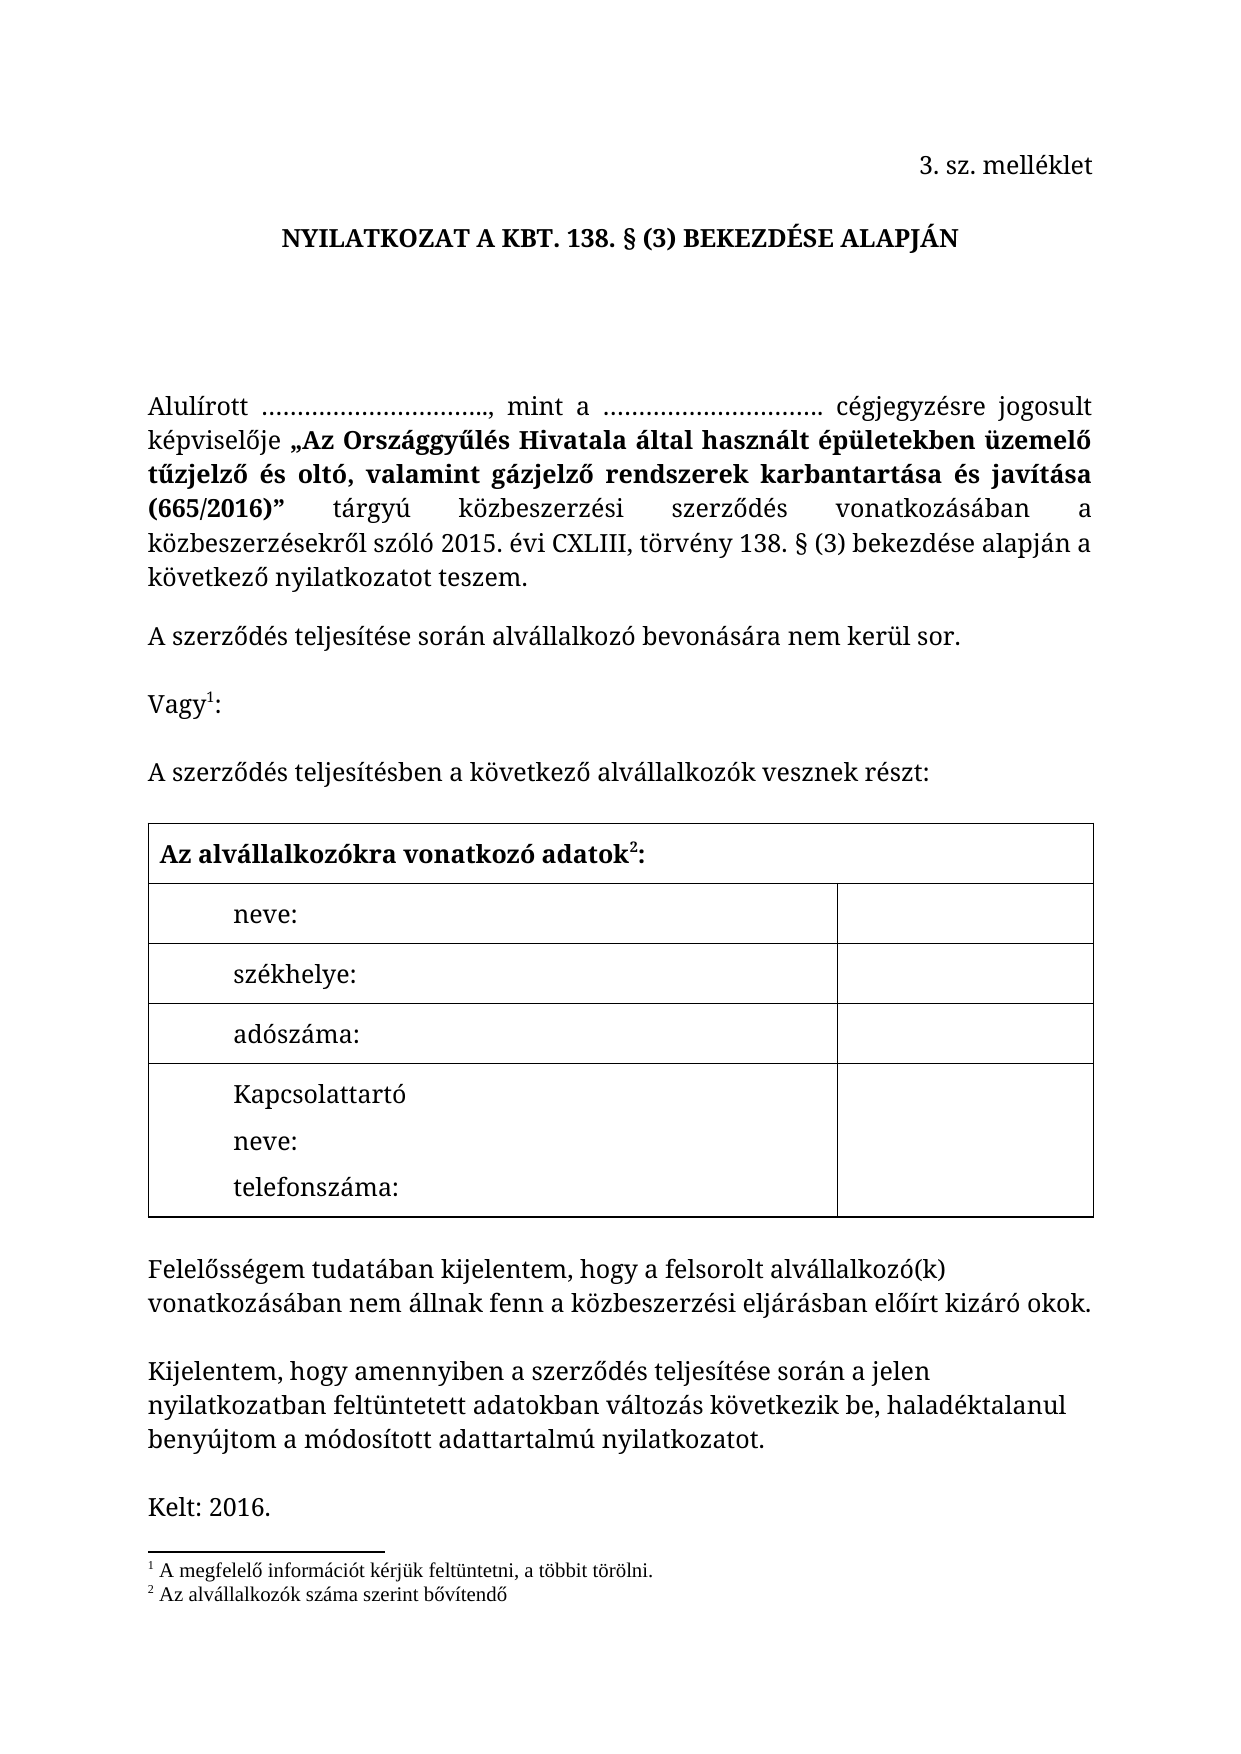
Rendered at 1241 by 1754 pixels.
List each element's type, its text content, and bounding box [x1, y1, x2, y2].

text 3. sz. melléklet [148, 148, 1093, 182]
text A szerződés teljesítésben a következő alvállalkozók vesznek részt: [148, 754, 1093, 789]
text Kijelentem, hogy amennyiben a szerződés teljesítése során a jelen nyilatkozatban feltüntetett adatokban változás következik be, haladéktalanul benyújtom a módosított adattartalmú nyilatkozatot. [148, 1354, 1093, 1456]
table_cell [838, 1004, 1093, 1063]
table_cell adószáma: [149, 1004, 837, 1063]
table_cell [838, 944, 1093, 1003]
table_cell székhelye: [149, 944, 837, 1003]
text A szerződés teljesítése során alvállalkozó bevonására nem kerül sor. [148, 618, 1093, 652]
text Alulírott ………………………….., mint a …………………………. cégjegyzésre jogosult képviselője „Az Országgyűlés Hivatala által használt épületekben üzemelő tűzjelző és oltó, valamint gázjelző rendszerek karbantartása és javítása (665/2016)” tárgyú közbeszerzési szerződés vonatkozásában a közbeszerzésekről szóló 2015. évi CXLIII, törvény 138. § (3) bekezdése alapján a következő nyilatkozatot teszem. [148, 389, 1093, 593]
table_cell neve: [149, 884, 837, 943]
text Vagy: [148, 686, 1093, 721]
text Felelősségem tudatában kijelentem, hogy a felsorolt alvállalkozó(k) vonatkozásában nem állnak fenn a közbeszerzési eljárásban előírt kizáró okok. [148, 1251, 1093, 1319]
text Kelt: 2016. [148, 1490, 1093, 1524]
table_cell [838, 884, 1093, 943]
table_cell [838, 1064, 1093, 1216]
table_header Az alvállalkozókra vonatkozó adatok: [149, 824, 1093, 883]
table_cell Kapcsolattartó neve: telefonszáma: [149, 1064, 837, 1216]
text NYILATKOZAT A KBT. 138. § (3) BEKEZDÉSE ALAPJÁN [148, 221, 1093, 255]
